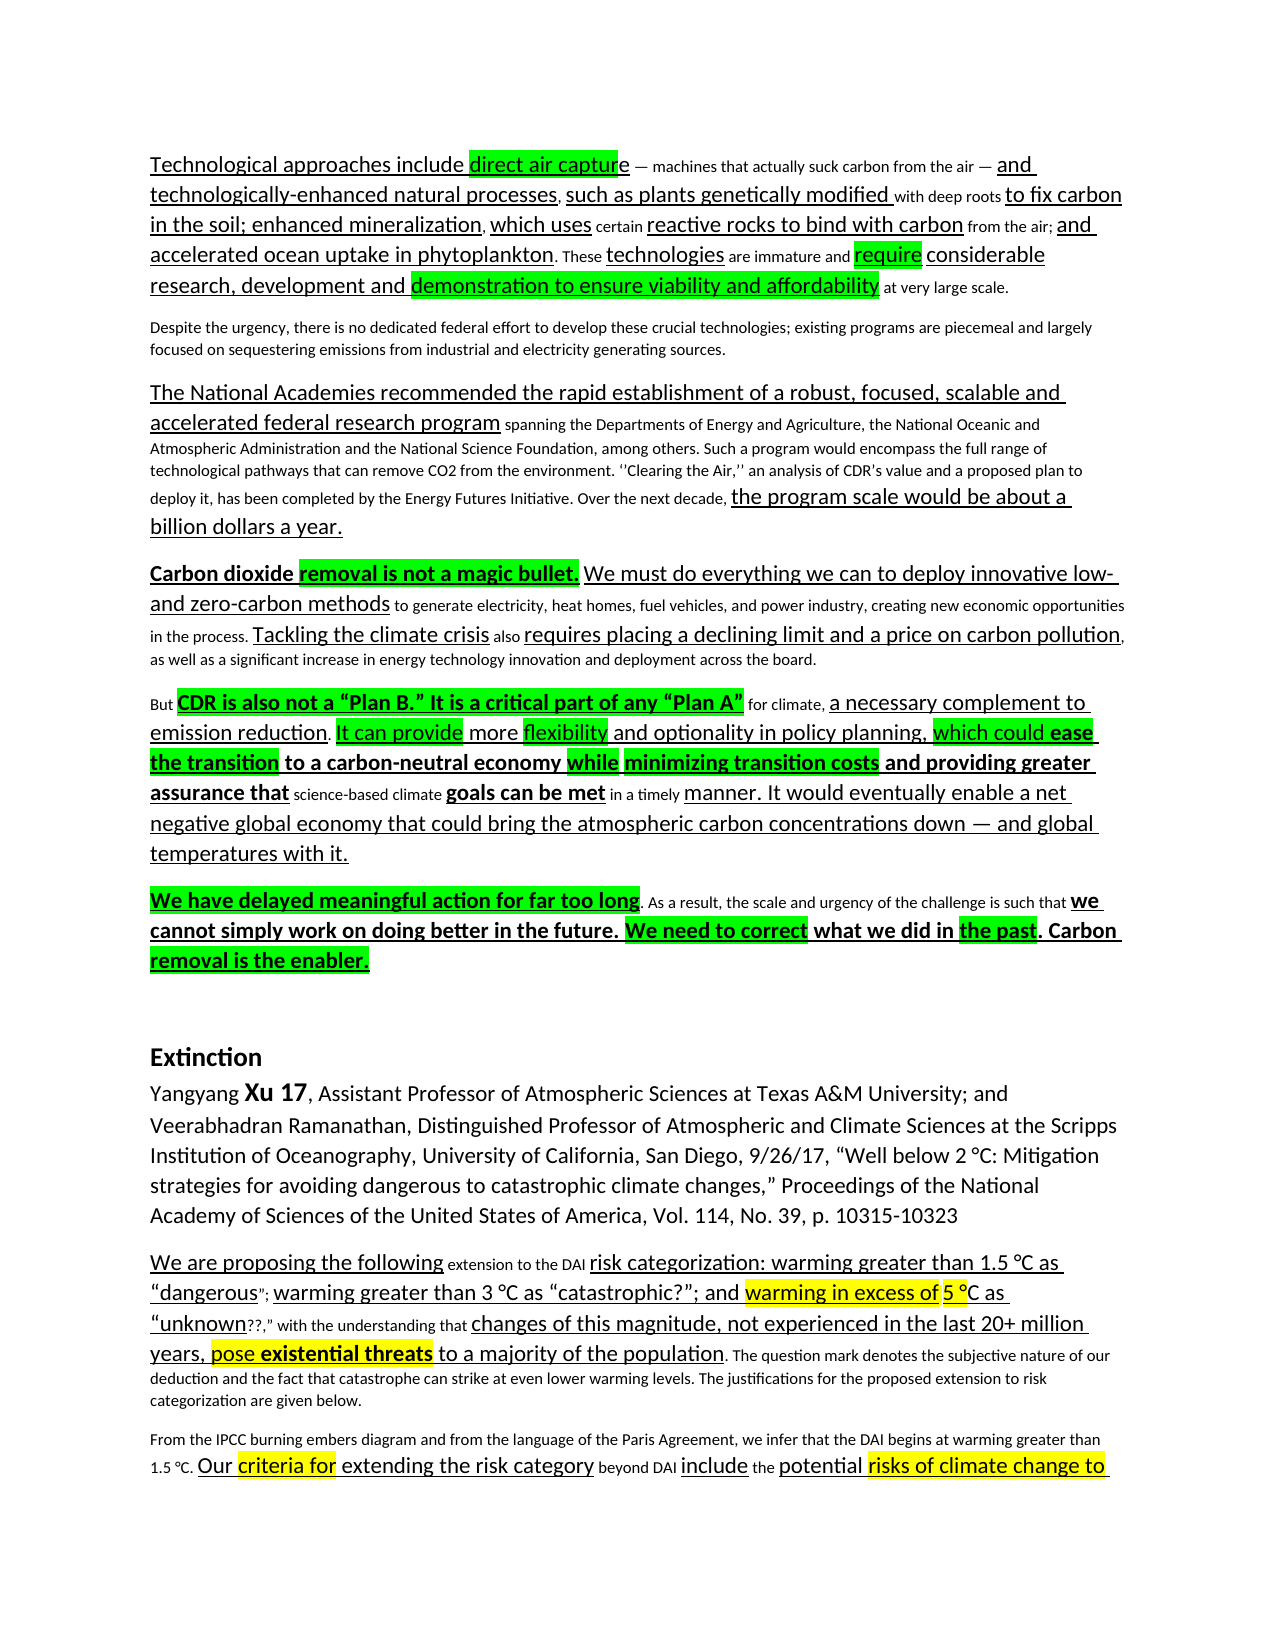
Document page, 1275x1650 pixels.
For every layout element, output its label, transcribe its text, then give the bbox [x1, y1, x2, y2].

text The National Academies recommended the rapid establishment of a robust, focused, scalable and accelerated federal research program spanning the Departments of Energy and Agriculture, the National Oceanic and Atmospheric Administration and the National Science Foundation, among others. Such a program would encompass the full range of technological pathways that can remove CO2 from the environment. ‘’Clearing the Air,’’ an analysis of CDR’s value and a proposed plan to deploy it, has been completed by the Energy Futures Initiative. Over the next decade, the program scale would be about a billion dollars a year. [150, 378, 1125, 541]
text Carbon dioxide removal is not a magic bullet. We must do everything we can to deploy innovative low- and zero-carbon methods to generate electricity, heat homes, fuel vehicles, and power industry, creating new economic opportunities in the process. Tackling the climate crisis also requires placing a declining limit and a price on carbon pollution, as well as a significant increase in energy technology innovation and deployment across the board. [150, 559, 1125, 670]
text But CDR is also not a “Plan B.” It is a critical part of any “Plan A” for climate, a necessary complement to emission reduction. It can provide more flexibility and optionality in policy planning, which could ease the transition to a carbon-neutral economy while minimizing transition costs and providing greater assurance that science-based climate goals can be met in a timely manner. It would eventually enable a net negative global economy that could bring the atmospheric carbon concentrations down — and global temperatures with it. [150, 688, 1125, 867]
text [150, 1429, 1125, 1479]
text We are proposing the following extension to the DAI risk categorization: warming greater than 1.5 °C as “dangerous”; warming greater than 3 °C as “catastrophic?”; and warming in excess of 5 °C as “unknown??,” with the understanding that changes of this magnitude, not experienced in the last 20+ million years, pose existential threats to a majority of the population. The question mark denotes the subjective nature of our deduction and the fact that catastrophe can strike at even lower warming levels. The justifications for the proposed extension to risk categorization are given below. [150, 1248, 1125, 1411]
text Yangyang Xu 17, Assistant Professor of Atmospheric Sciences at Texas A&M University; and Veerabhadran Ramanathan, Distinguished Professor of Atmospheric and Climate Sciences at the Scripps Institution of Oceanography, University of California, San Diego, 9/26/17, “Well below 2 °C: Mitigation strategies for avoiding dangerous to catastrophic climate changes,” Proceedings of the National Academy of Sciences of the United States of America, Vol. 114, No. 39, p. 10315-10323 [150, 1076, 1125, 1229]
text We have delayed meaningful action for far too long. As a result, the scale and urgency of the challenge is such that we cannot simply work on doing better in the future. We need to correct what we did in the past. Carbon removal is the enabler. [150, 886, 1125, 974]
text Technological approaches include direct air capture — machines that actually suck carbon from the air — and technologically-enhanced natural processes, such as plants genetically modified with deep roots to fix carbon in the soil; enhanced mineralization, which uses certain reactive rocks to bind with carbon from the air; and accelerated ocean uptake in phytoplankton. These technologies are immature and require considerable research, development and demonstration to ensure viability and affordability at very large scale. [150, 150, 1125, 299]
text Despite the urgency, there is no dedicated federal effort to develop these crucial technologies; existing programs are piecemeal and largely focused on sequestering emissions from industrial and electricity generating sources. [150, 318, 1125, 360]
subtitle Extinction [150, 1040, 1125, 1073]
